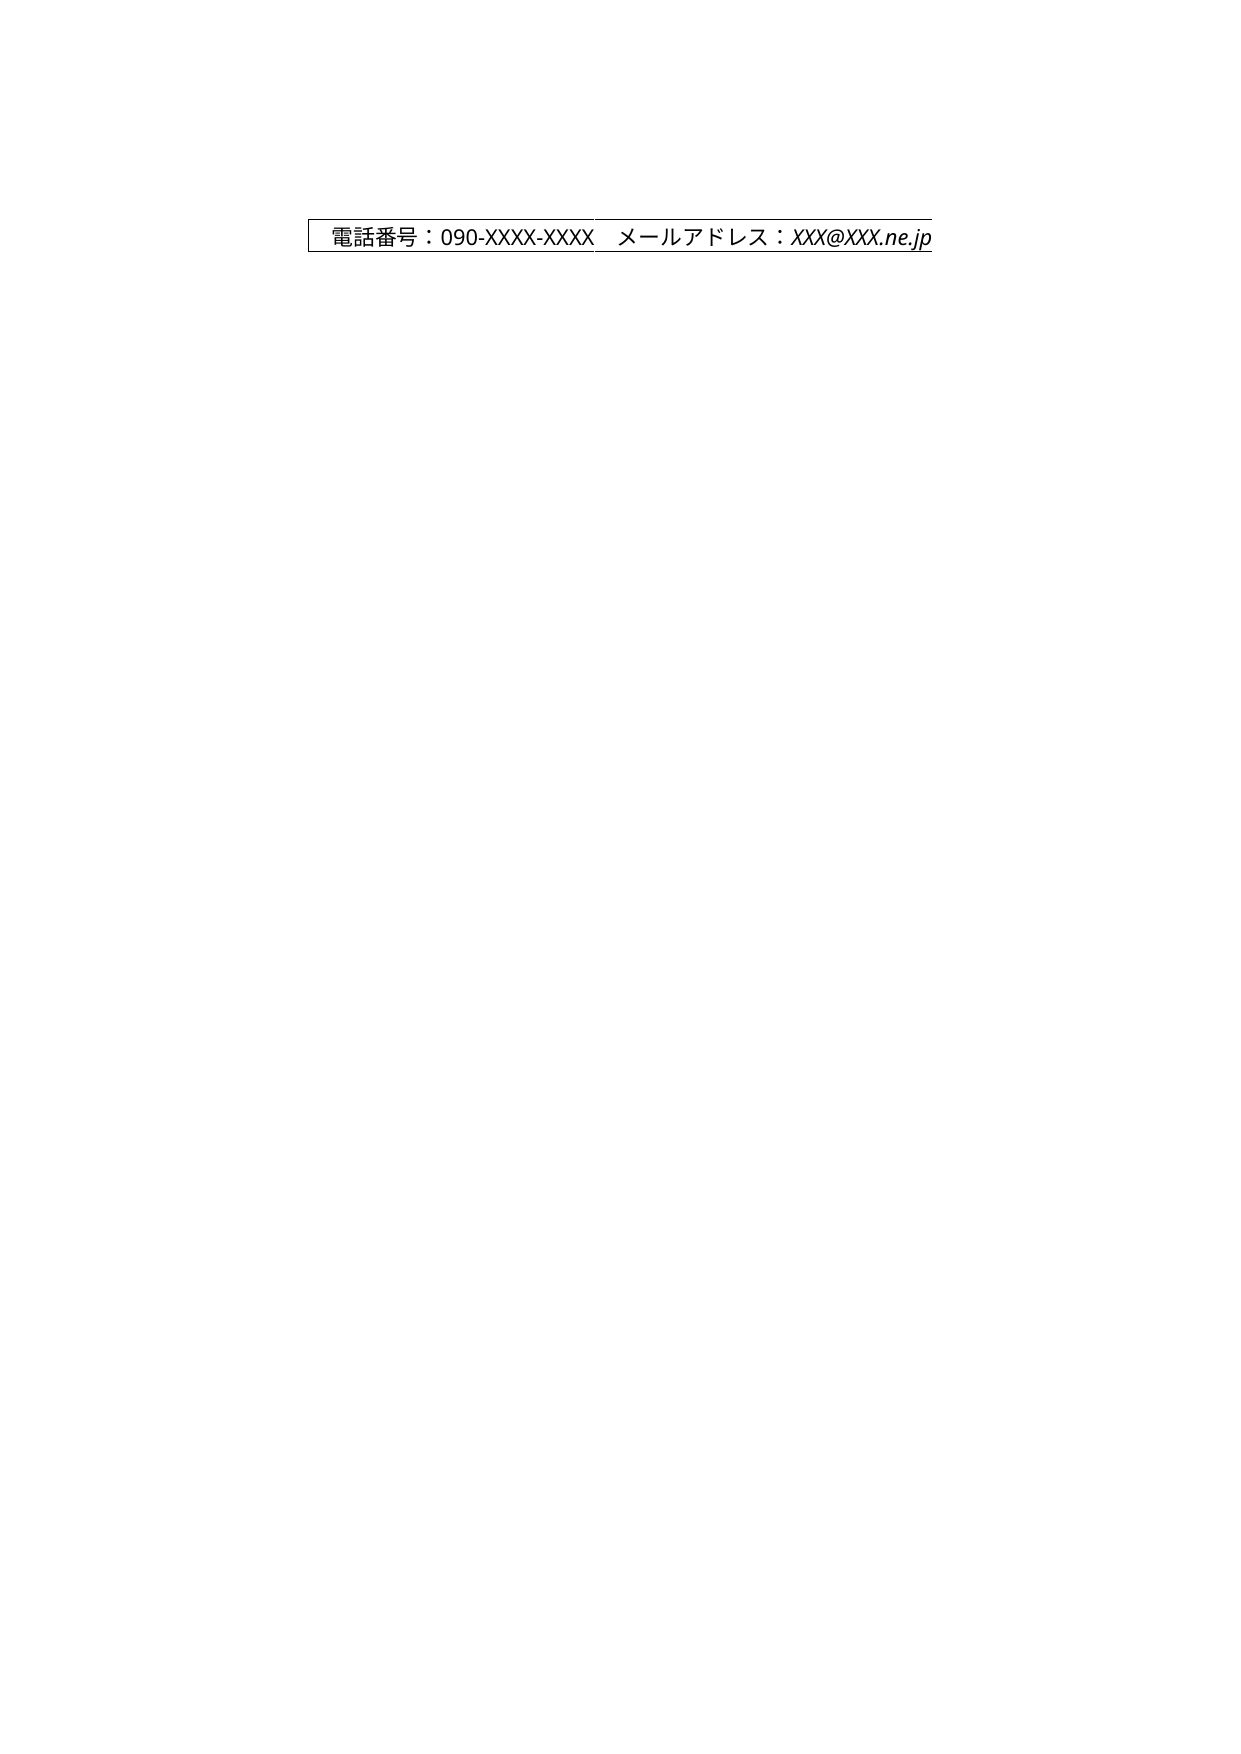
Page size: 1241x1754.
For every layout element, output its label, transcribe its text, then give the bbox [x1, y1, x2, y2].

text 電話番号：090-XXXX-XXXX メールアドレス：XXX@XXX.ne.jp [177, 217, 1063, 254]
